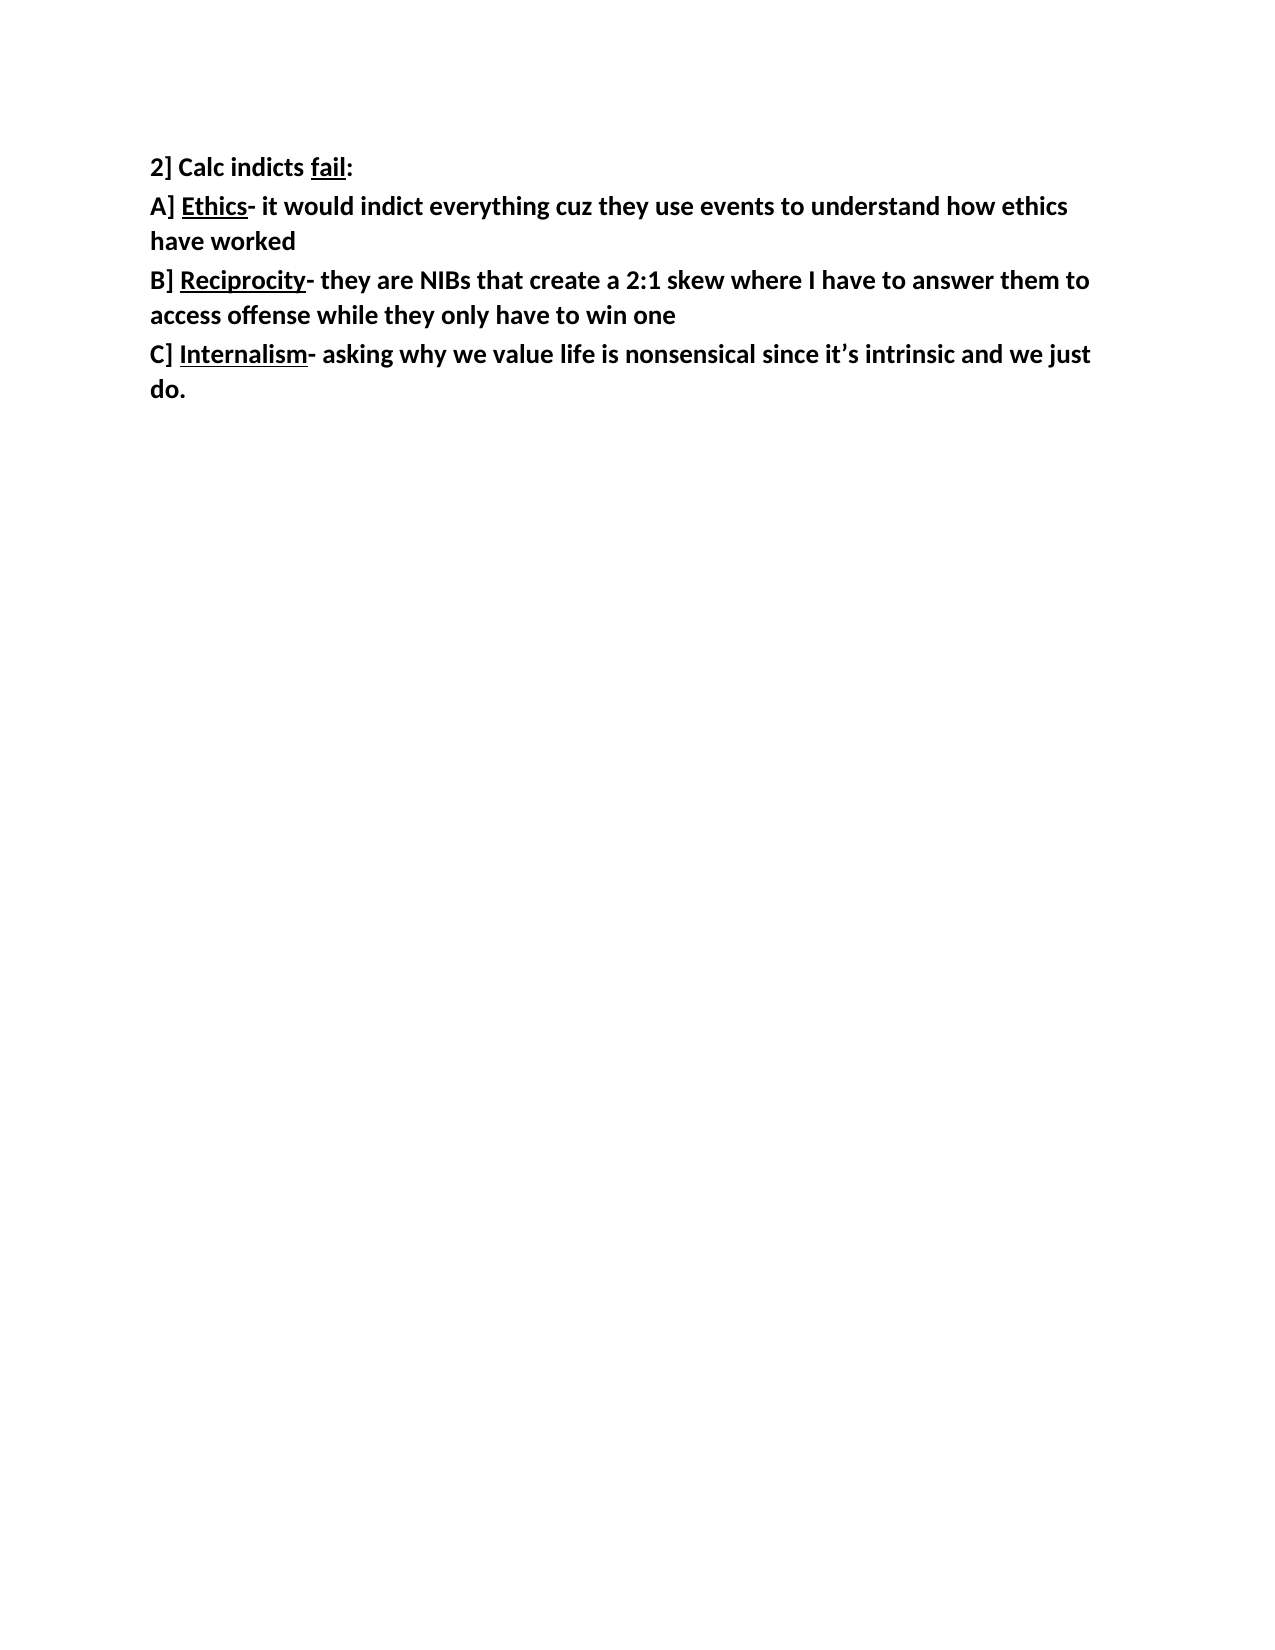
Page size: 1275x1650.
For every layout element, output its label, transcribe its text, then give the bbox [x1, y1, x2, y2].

subtitle C] Internalism- asking why we value life is nonsensical since it’s intrinsic and we just do. [150, 337, 1125, 406]
subtitle B] Reciprocity- they are NIBs that create a 2:1 skew where I have to answer them to access offense while they only have to win one [150, 263, 1125, 331]
subtitle 2] Calc indicts fail: [150, 150, 1125, 183]
subtitle A] Ethics- it would indict everything cuz they use events to understand how ethics have worked [150, 189, 1125, 257]
